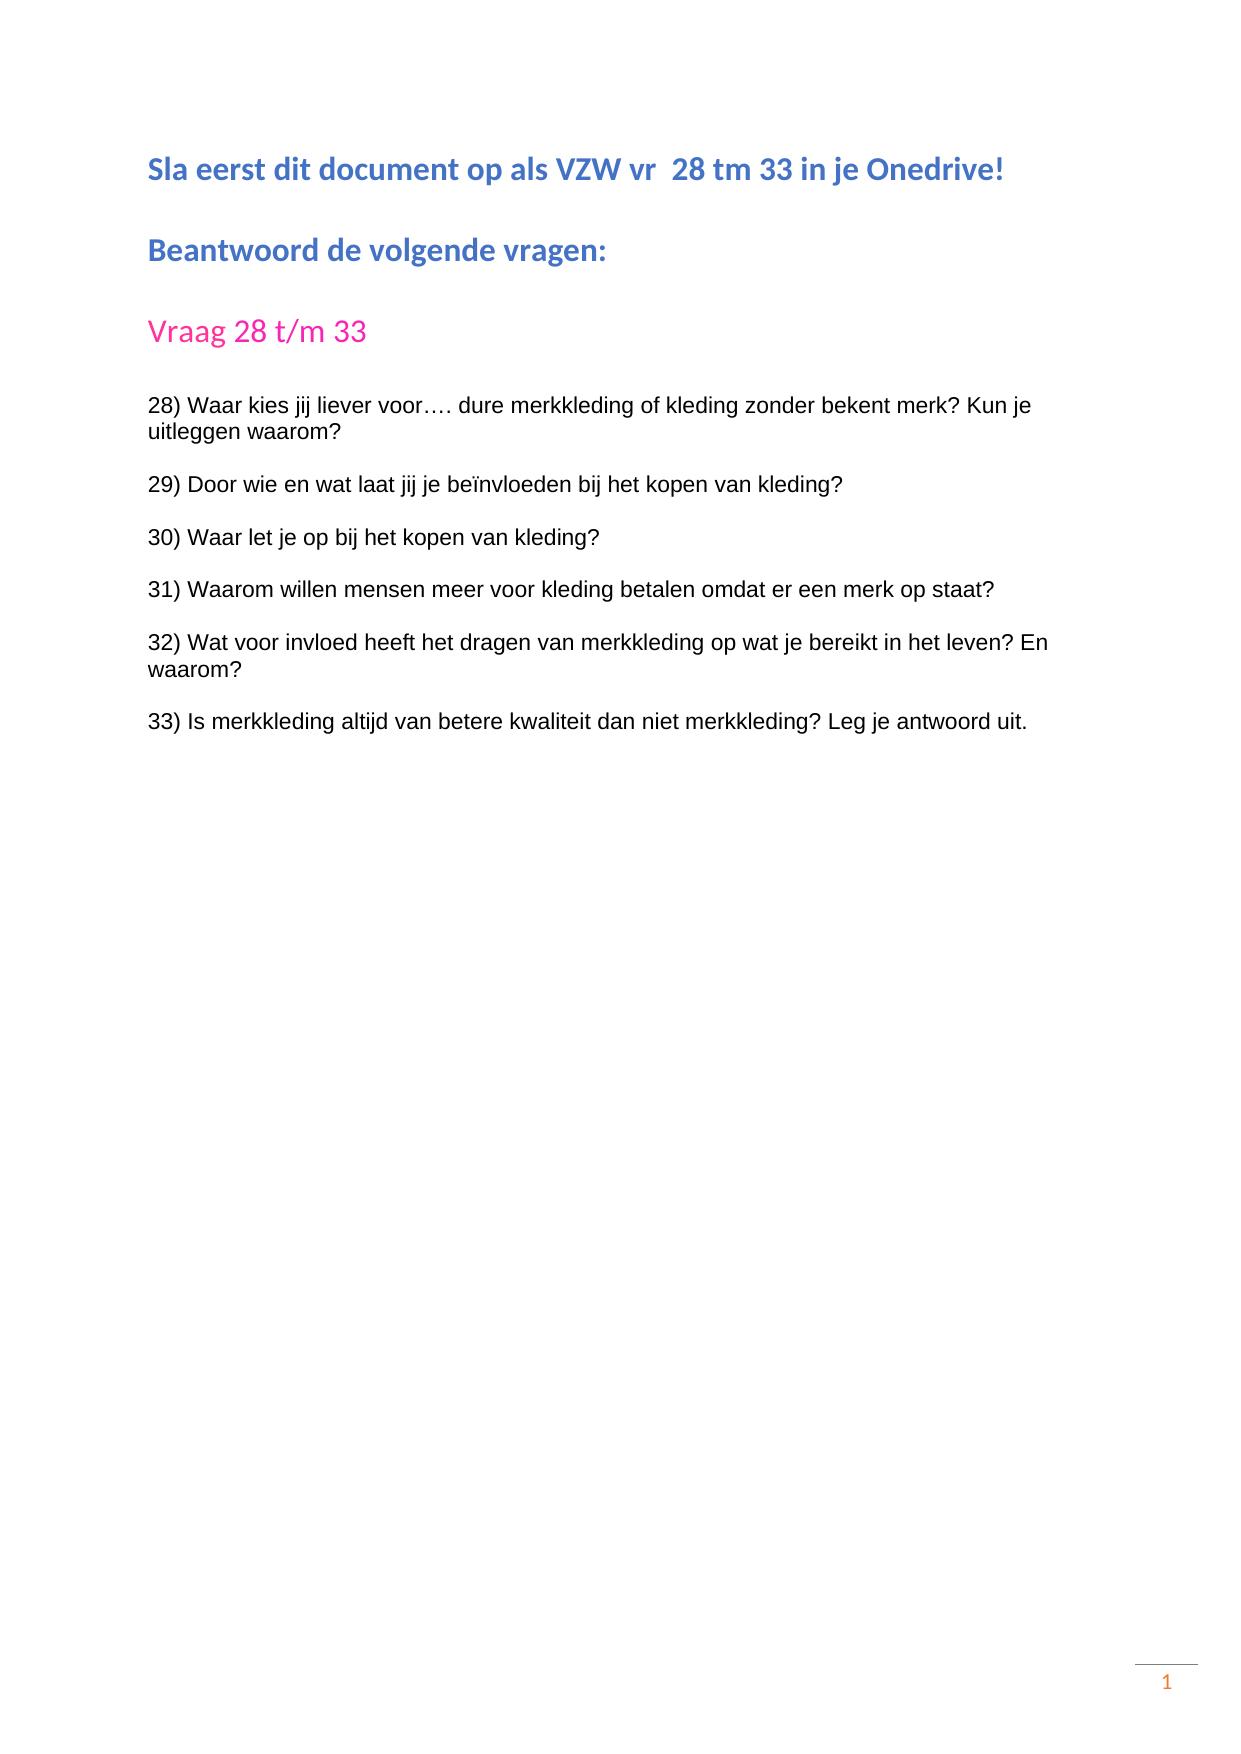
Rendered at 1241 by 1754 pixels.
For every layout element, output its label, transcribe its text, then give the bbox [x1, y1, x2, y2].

text Sla eerst dit document op als VZW vr 28 tm 33 in je Onedrive! [148, 148, 1093, 188]
text 28) Waar kies jij liever voor…. dure merkkleding of kleding zonder bekent merk? Kun je uitleggen waarom? [148, 392, 1093, 445]
text 32) Wat voor invloed heeft het dragen van merkkleding op wat je bereikt in het leven? En waarom? [148, 629, 1093, 682]
text 29) Door wie en wat laat jij je beïnvloeden bij het kopen van kleding? [148, 471, 1093, 497]
text Beantwoord de volgende vragen: [148, 229, 1093, 270]
text Vraag 28 t/m 33 [148, 311, 1093, 351]
text 31) Waarom willen mensen meer voor kleding betalen omdat er een merk op staat? [148, 576, 1093, 603]
text 33) Is merkkleding altijd van betere kwaliteit dan niet merkkleding? Leg je antwoord uit. [148, 708, 1093, 734]
text 30) Waar let je op bij het kopen van kleding? [148, 524, 1093, 550]
